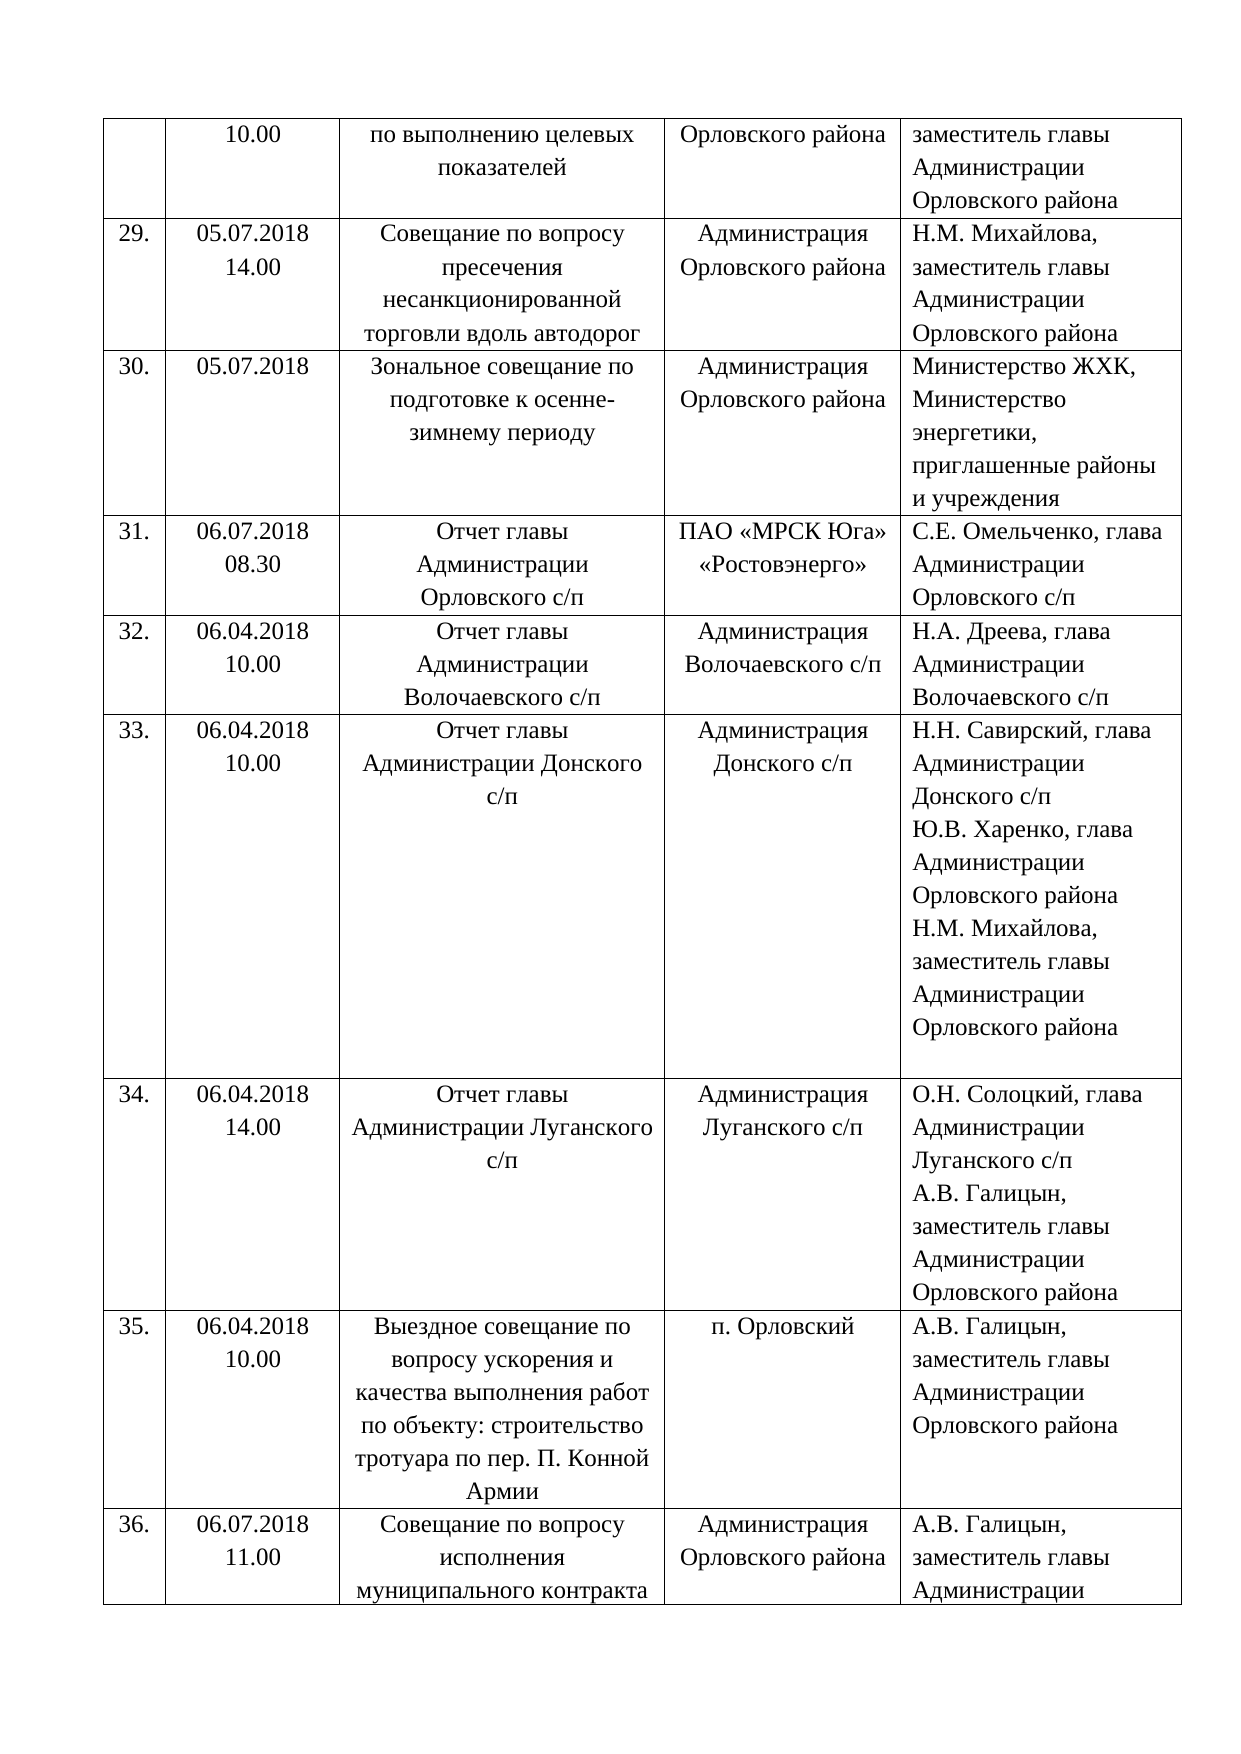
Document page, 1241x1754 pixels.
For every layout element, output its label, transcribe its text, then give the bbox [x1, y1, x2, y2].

table_cell Отчет главы Администрации Орловского с/п [340, 516, 664, 615]
table_cell 06.04.2018 10.00 [166, 715, 339, 1078]
table_cell Н.А. Дреева, глава Администрации Волочаевского с/п [901, 616, 1181, 714]
table_cell Н.Н. Савирский, глава Администрации Донского с/п Ю.В. Харенко, глава Администрации Орловского района Н.М. Михайлова, заместитель главы Администрации Орловского района [901, 715, 1181, 1078]
table_cell Н.М. Михайлова, заместитель главы Администрации Орловского района [901, 219, 1181, 350]
table_cell 06.07.2018 11.00 [166, 1509, 339, 1604]
table_cell Отчет главы Администрации Донского с/п [340, 715, 664, 1078]
table_cell [104, 219, 165, 350]
table_cell [104, 119, 165, 217]
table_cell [665, 1509, 900, 1604]
table_cell Отчет главы Администрации Луганского с/п [340, 1079, 664, 1310]
table_cell ПАО «МРСК Юга» «Ростовэнерго» [665, 516, 900, 615]
table_cell Администрация Орловского района [665, 351, 900, 515]
table_cell Зональное совещание по подготовке к осенне-зимнему периоду [340, 351, 664, 515]
table_cell 06.04.2018 10.00 [166, 616, 339, 714]
table_cell Совещание по вопросу пресечения несанкционированной торговли вдоль автодорог [340, 219, 664, 350]
table_cell 05.07.2018 [166, 351, 339, 515]
table_cell [104, 516, 165, 615]
table_cell Администрация Волочаевского с/п [665, 616, 900, 714]
table_cell Администрация Донского с/п [665, 715, 900, 1078]
table_cell Отчет главы Администрации Волочаевского с/п [340, 616, 664, 714]
table_cell Администрация Орловского района [665, 219, 900, 350]
table_cell [104, 1079, 165, 1310]
table_cell Выездное совещание по вопросу ускорения и качества выполнения работ по объекту: строительство тротуара по пер. П. Конной Армии [340, 1311, 664, 1508]
table_cell 05.07.2018 14.00 [166, 219, 339, 350]
table_cell Администрация Луганского с/п [665, 1079, 900, 1310]
table_cell Министерство ЖХК, Министерство энергетики, приглашенные районы и учреждения [901, 351, 1181, 515]
table_cell 05.07.2018 10.00 [166, 119, 339, 217]
table_cell О.Н. Солоцкий, глава Администрации Луганского с/п А.В. Галицын, заместитель главы Администрации Орловского района [901, 1079, 1181, 1310]
table_cell [104, 1311, 165, 1508]
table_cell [901, 1509, 1181, 1604]
table_cell [104, 715, 165, 1078]
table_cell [665, 119, 900, 217]
table_cell [104, 616, 165, 714]
table_cell А.В. Галицын, заместитель главы Администрации Орловского района [901, 1311, 1181, 1508]
table_cell 06.04.2018 10.00 [166, 1311, 339, 1508]
table_cell С.Е. Омельченко, глава Администрации Орловского с/п [901, 516, 1181, 615]
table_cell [340, 119, 664, 217]
table_cell п. Орловский [665, 1311, 900, 1508]
table_cell [104, 1509, 165, 1604]
table_cell 06.07.2018 08.30 [166, 516, 339, 615]
table_cell [104, 351, 165, 515]
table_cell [901, 119, 1181, 217]
table_cell 06.04.2018 14.00 [166, 1079, 339, 1310]
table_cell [340, 1509, 664, 1604]
